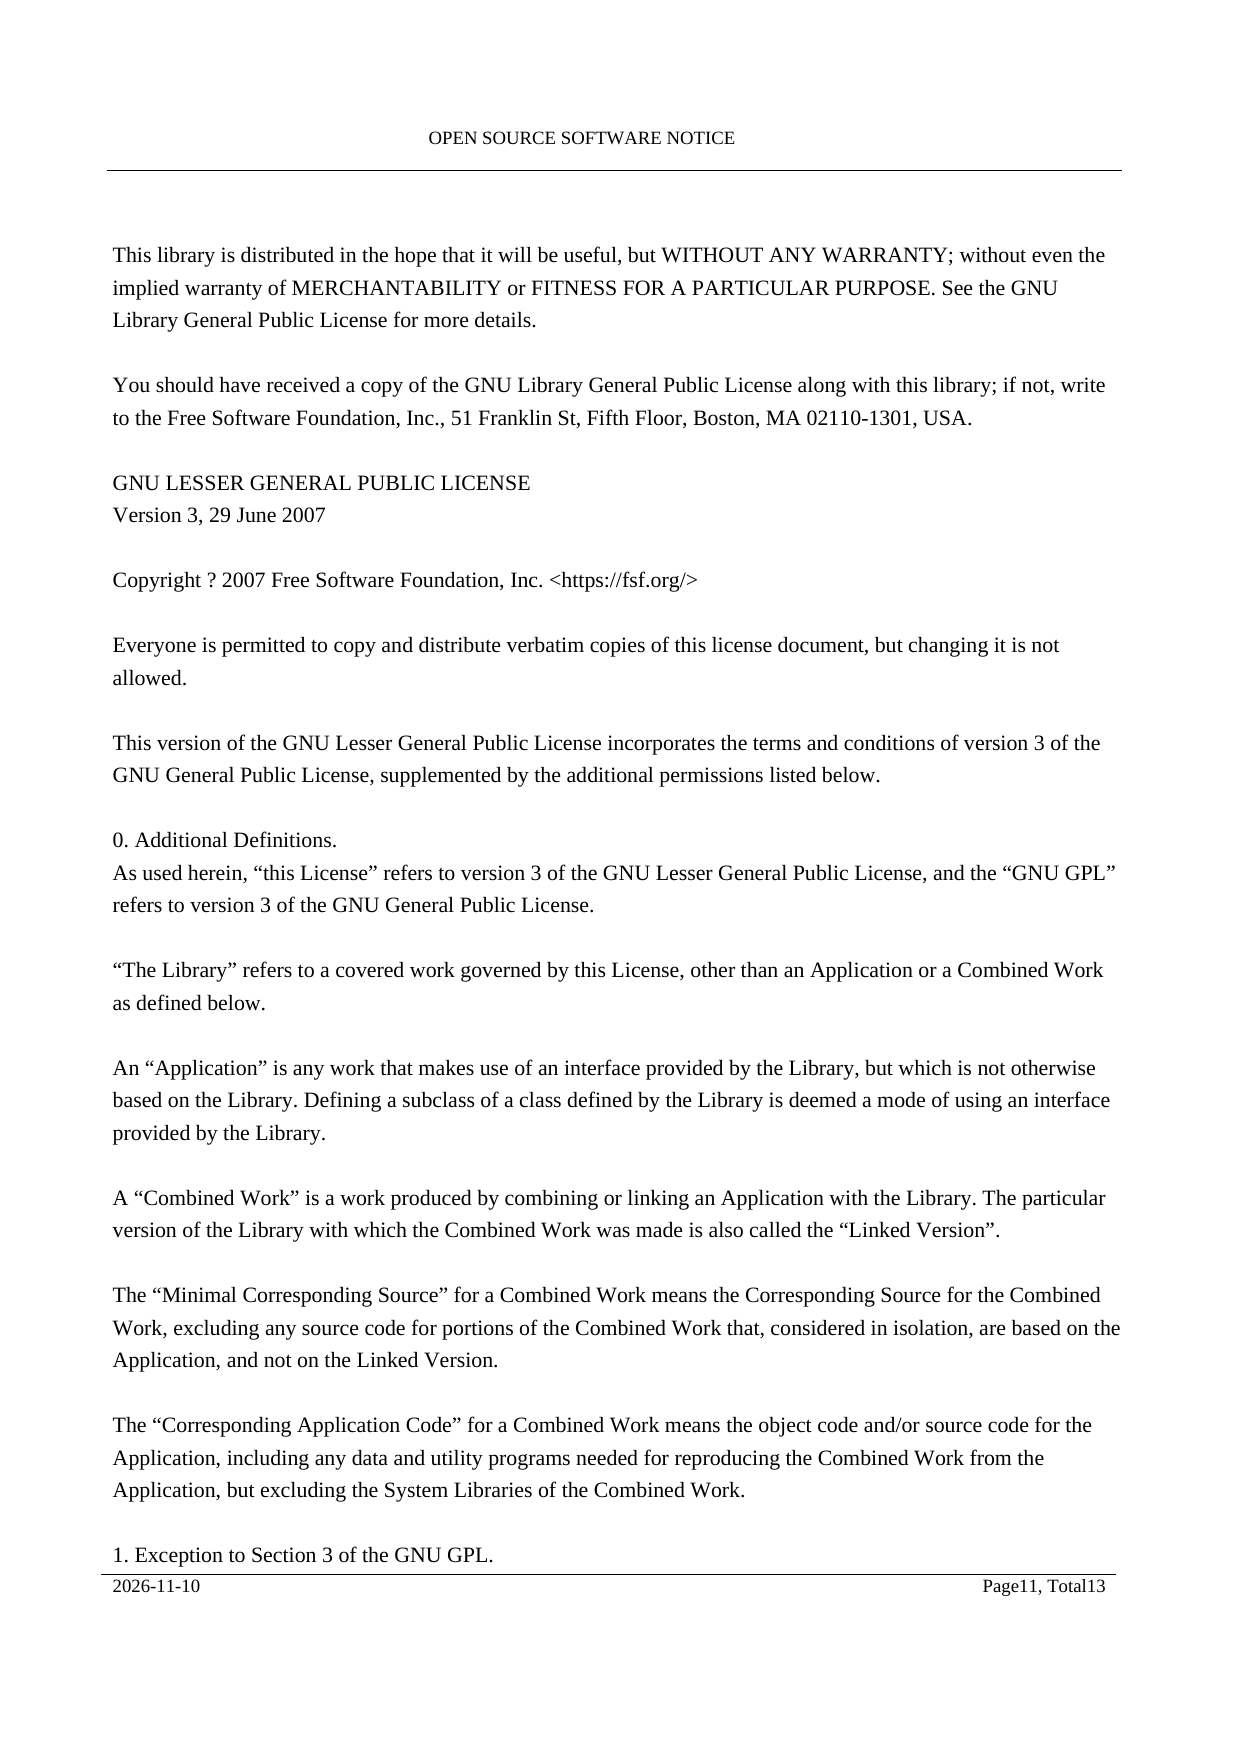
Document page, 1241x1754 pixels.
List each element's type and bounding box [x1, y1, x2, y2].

text [112, 206, 1128, 1571]
